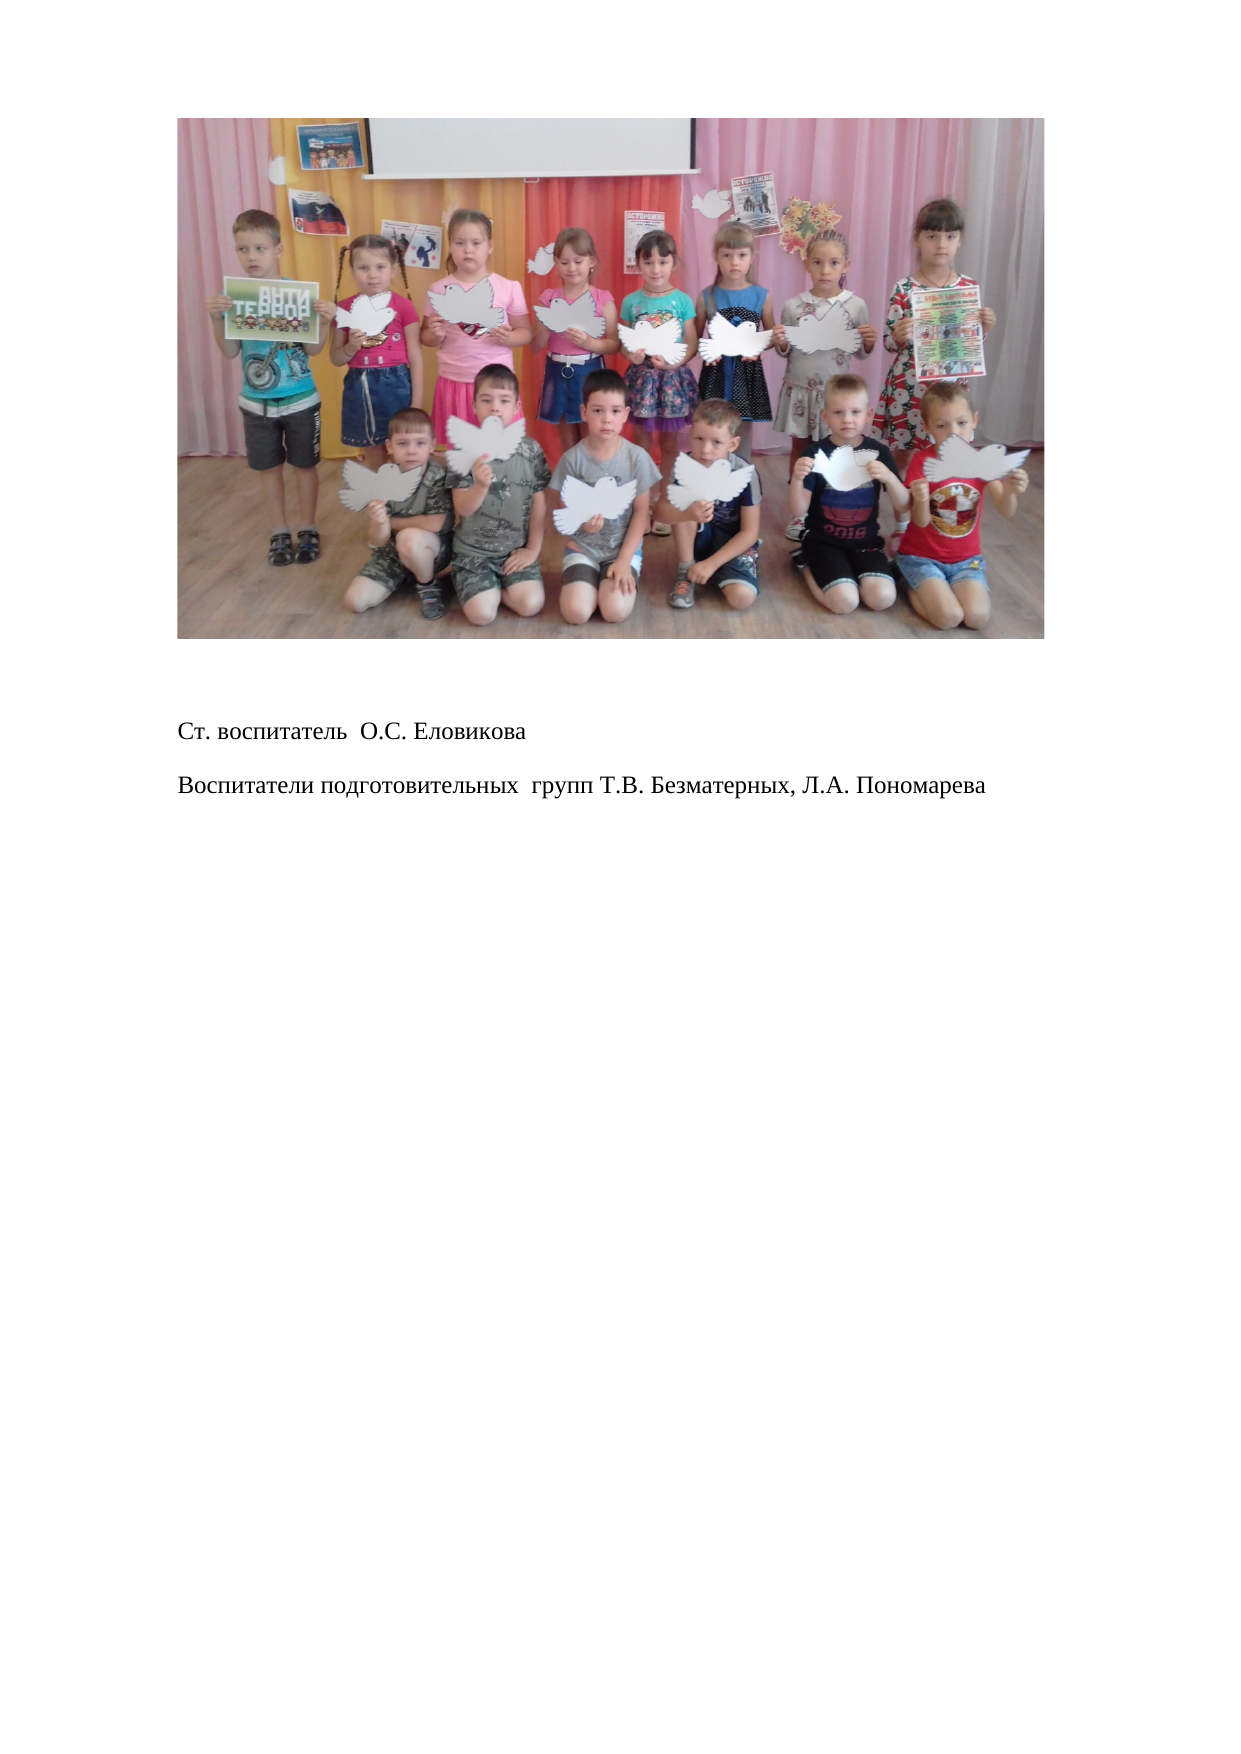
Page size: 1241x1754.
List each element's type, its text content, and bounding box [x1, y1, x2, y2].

text Ст. воспитатель О.С. Еловикова [177, 716, 1152, 745]
text Воспитатели подготовительных групп Т.В. Безматерных, Л.А. Пономарева [177, 770, 1152, 799]
picture [177, 118, 1045, 639]
